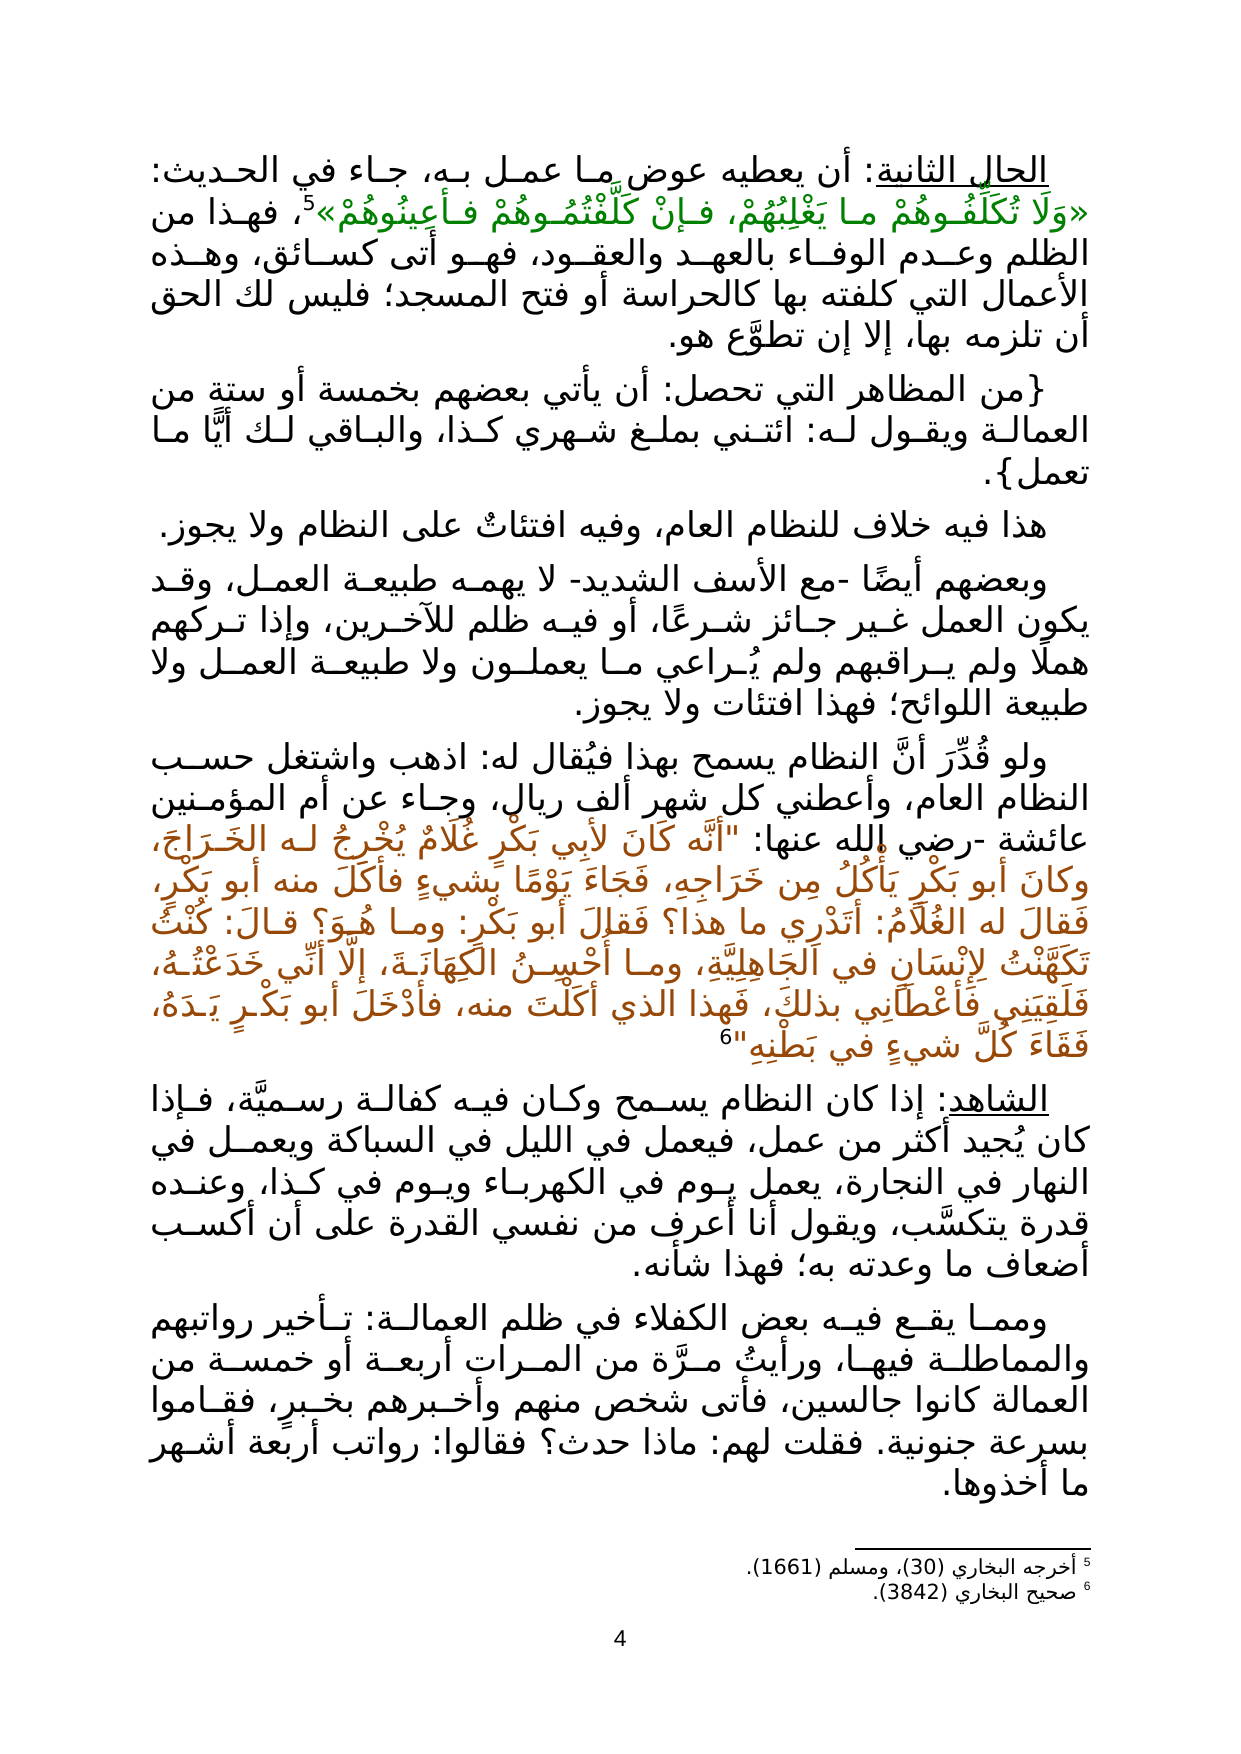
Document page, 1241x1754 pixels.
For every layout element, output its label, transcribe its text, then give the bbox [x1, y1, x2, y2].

text {من المظاهر التي تحصل: أن يأتي بعضهم بخمسة أو ستة من العمالة ويقول له: ائتني بملغ شهري كذا، والباقي لك أيًّا ما تعمل}. [150, 369, 1090, 492]
text الحال الثانية: أن يعطيه عوض ما عمل به، جاء في الحديث: «وَلَا تُكَلِّفُوهُمْ ما يَغْلِبُهُمْ، فإنْ كَلَّفْتُمُوهُمْ فأعِينُوهُمْ»، فهذا من الظلم وعدم الوفاء بالعهد والعقود، فهو أتى كسائق، وهذه الأعمال التي كلفته بها كالحراسة أو فتح المسجد؛ فليس لك الحق أن تلزمه بها، إلا إن تطوَّع هو. [150, 150, 1090, 356]
text ومما يقع فيه بعض الكفلاء في ظلم العمالة: تأخير رواتبهم والمماطلة فيها، ورأيتُ مرَّة من المرات أربعة أو خمسة من العمالة كانوا جالسين، فأتى شخص منهم وأخبرهم بخبرٍ، فقاموا بسرعة جنونية. فقلت لهم: ماذا حدث؟ فقالوا: رواتب أربعة أشهر ما أخذوها. [150, 1297, 1090, 1504]
text هذا فيه خلاف للنظام العام، وفيه افتئاتٌ على النظام ولا يجوز. [150, 505, 1090, 546]
text وبعضهم أيضًا -مع الأسف الشديد- لا يهمه طبيعة العمل، وقد يكون العمل غير جائز شرعًا، أو فيه ظلم للآخرين، وإذا تركهم هملًا ولم يراقبهم ولم يُراعي ما يعملون ولا طبيعة العمل ولا طبيعة اللوائح؛ فهذا افتئات ولا يجوز. [150, 559, 1090, 724]
text الشاهد: إذا كان النظام يسمح وكان فيه كفالة رسميَّة، فإذا كان يُجيد أكثر من عمل، فيعمل في الليل في السباكة ويعمل في النهار في النجارة، يعمل يوم في الكهرباء ويوم في كذا، وعنده قدرة يتكسَّب، ويقول أنا أعرف من نفسي القدرة على أن أكسب أضعاف ما وعدته به؛ فهذا شأنه. [150, 1079, 1090, 1285]
text ولو قُدِّرَ أنَّ النظام يسمح بهذا فيُقال له: اذهب واشتغل حسب النظام العام، وأعطني كل شهر ألف ريال، وجاء عن أم المؤمنين عائشة -رضي الله عنها: "أنَّه كَانَ لأبِي بَكْرٍ غُلَامٌ يُخْرِجُ له الخَرَاجَ، وكانَ أبو بَكْرٍ يَأْكُلُ مِن خَرَاجِهِ، فَجَاءَ يَوْمًا بشيءٍ فأكَلَ منه أبو بَكْرٍ، فَقالَ له الغُلَامُ: أتَدْرِي ما هذا؟ فَقالَ أبو بَكْرٍ: وما هُوَ؟ قالَ: كُنْتُ تَكَهَّنْتُ لِإِنْسَانٍ في الجَاهِلِيَّةِ، وما أُحْسِنُ الكِهَانَةَ، إلَّا أنِّي خَدَعْتُهُ، فَلَقِيَنِي فأعْطَانِي بذلكَ، فَهذا الذي أكَلْتَ منه، فأدْخَلَ أبو بَكْرٍ يَدَهُ، فَقَاءَ كُلَّ شيءٍ في بَطْنِهِ" [150, 736, 1090, 1066]
